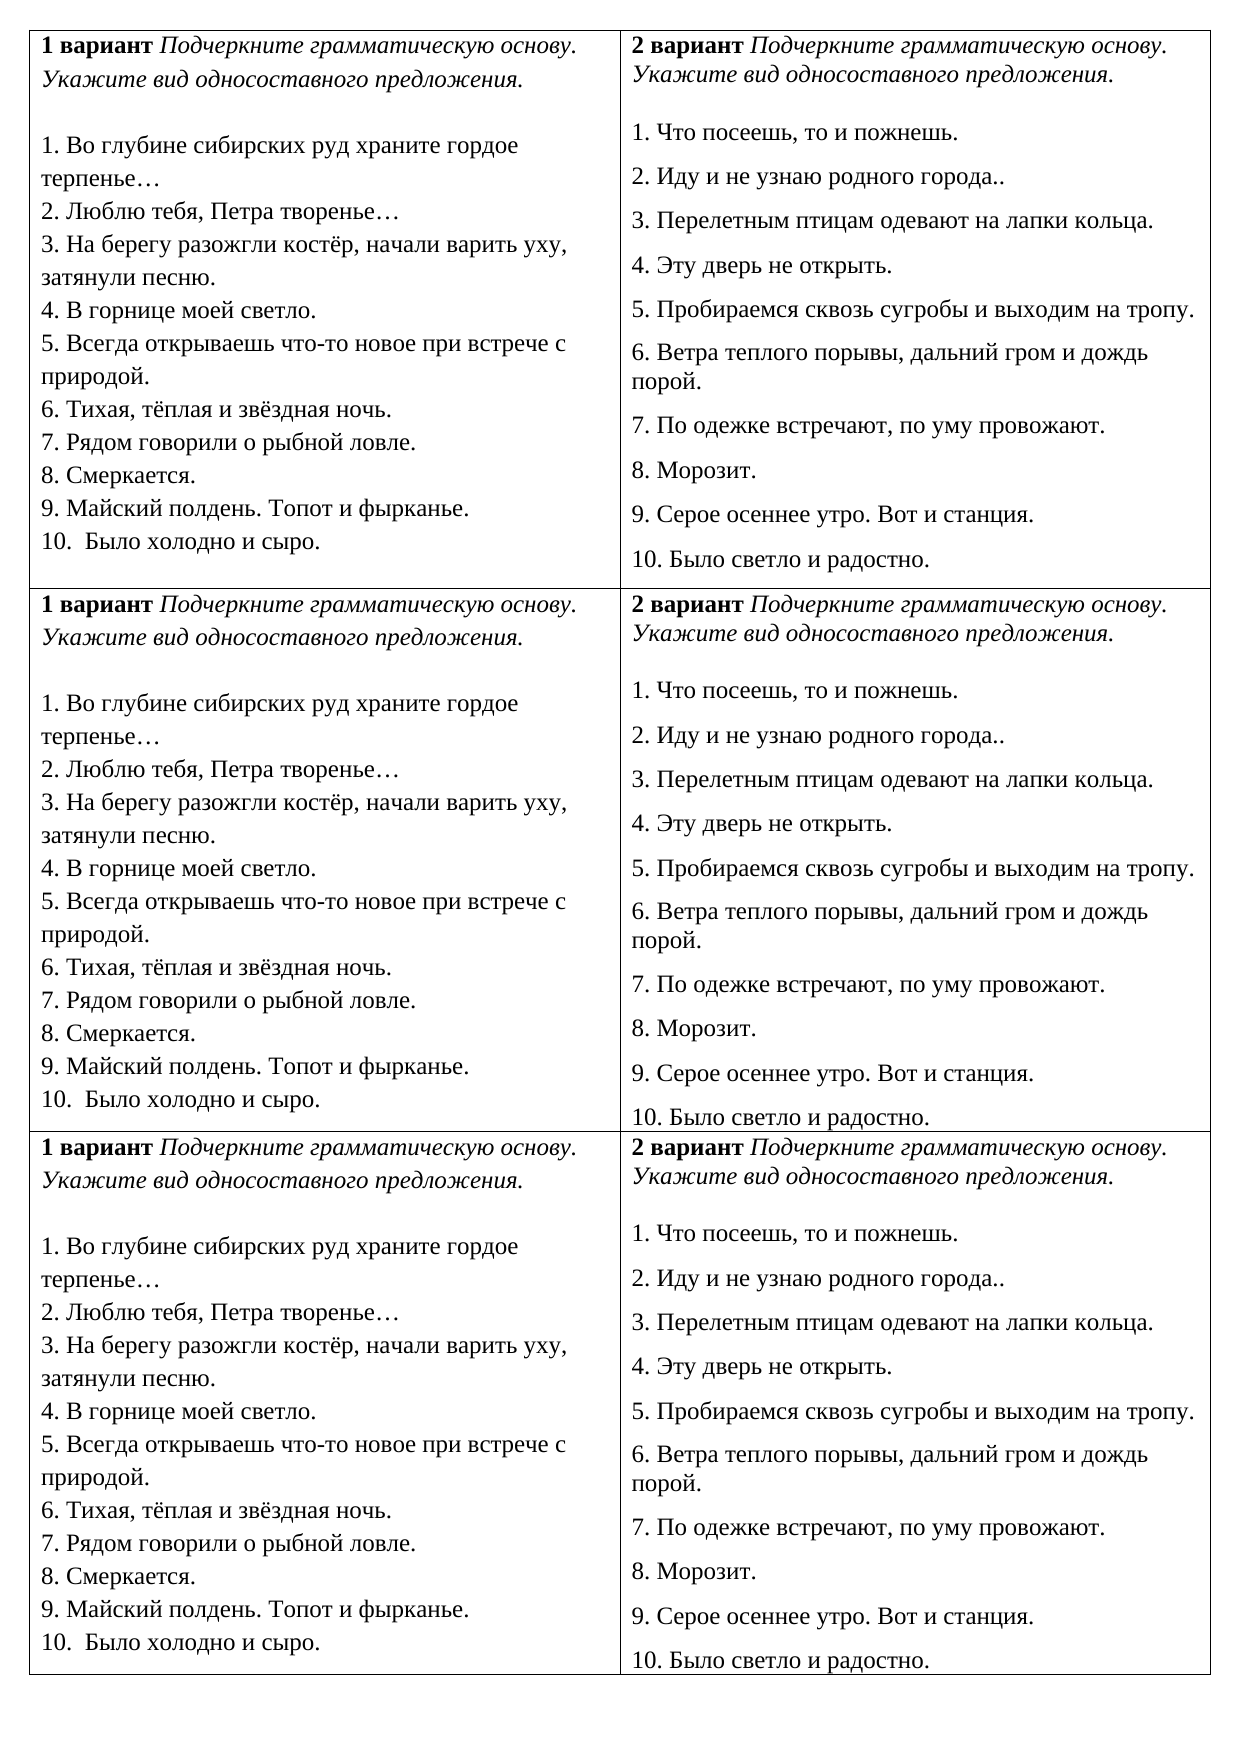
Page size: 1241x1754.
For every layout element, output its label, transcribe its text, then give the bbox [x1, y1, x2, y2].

table_cell 1 вариант Подчеркните грамматическую основу. Укажите вид односоставного предложения. 1. Во глубине сибирских руд храните гордое терпенье… 2. Люблю тебя, Петра творенье… 3. На берегу разожгли костёр, начали варить уху, затянули песню. 4. В горнице моей светло. 5. Всегда открываешь что-то новое при встрече с природой. 6. Тихая, тёплая и звёздная ночь. 7. Рядом говорили о рыбной ловле. 8. Смеркается. 9. Майский полдень. Топот и фырканье. 10. Было холодно и сыро. [30, 1132, 620, 1674]
table_header 2 вариант Подчеркните грамматическую основу. Укажите вид односоставного предложения. 1. Что посеешь, то и пожнешь. 2. Иду и не узнаю родного города.. 3. Перелетным птицам одевают на лапки кольца. 4. Эту дверь не открыть. 5. Пробираемся сквозь сугробы и выходим на тропу. 6. Ветра теплого порывы, дальний гром и дождь порой. 7. По одежке встречают, по уму провожают. 8. Морозит. 9. Серое осеннее утро. Вот и станция. 10. Было светло и радостно. [621, 31, 1210, 588]
table_cell 2 вариант Подчеркните грамматическую основу. Укажите вид односоставного предложения. 1. Что посеешь, то и пожнешь. 2. Иду и не узнаю родного города.. 3. Перелетным птицам одевают на лапки кольца. 4. Эту дверь не открыть. 5. Пробираемся сквозь сугробы и выходим на тропу. 6. Ветра теплого порывы, дальний гром и дождь порой. 7. По одежке встречают, по уму провожают. 8. Морозит. 9. Серое осеннее утро. Вот и станция. 10. Было светло и радостно. [621, 589, 1210, 1131]
table_cell 1 вариант Подчеркните грамматическую основу. Укажите вид односоставного предложения. 1. Во глубине сибирских руд храните гордое терпенье… 2. Люблю тебя, Петра творенье… 3. На берегу разожгли костёр, начали варить уху, затянули песню. 4. В горнице моей светло. 5. Всегда открываешь что-то новое при встрече с природой. 6. Тихая, тёплая и звёздная ночь. 7. Рядом говорили о рыбной ловле. 8. Смеркается. 9. Майский полдень. Топот и фырканье. 10. Было холодно и сыро. [30, 589, 620, 1131]
table_cell 2 вариант Подчеркните грамматическую основу. Укажите вид односоставного предложения. 1. Что посеешь, то и пожнешь. 2. Иду и не узнаю родного города.. 3. Перелетным птицам одевают на лапки кольца. 4. Эту дверь не открыть. 5. Пробираемся сквозь сугробы и выходим на тропу. 6. Ветра теплого порывы, дальний гром и дождь порой. 7. По одежке встречают, по уму провожают. 8. Морозит. 9. Серое осеннее утро. Вот и станция. 10. Было светло и радостно. [621, 1132, 1210, 1674]
table_header 1 вариант Подчеркните грамматическую основу. Укажите вид односоставного предложения. 1. Во глубине сибирских руд храните гордое терпенье… 2. Люблю тебя, Петра творенье… 3. На берегу разожгли костёр, начали варить уху, затянули песню. 4. В горнице моей светло. 5. Всегда открываешь что-то новое при встрече с природой. 6. Тихая, тёплая и звёздная ночь. 7. Рядом говорили о рыбной ловле. 8. Смеркается. 9. Майский полдень. Топот и фырканье. 10. Было холодно и сыро. [30, 31, 620, 588]
